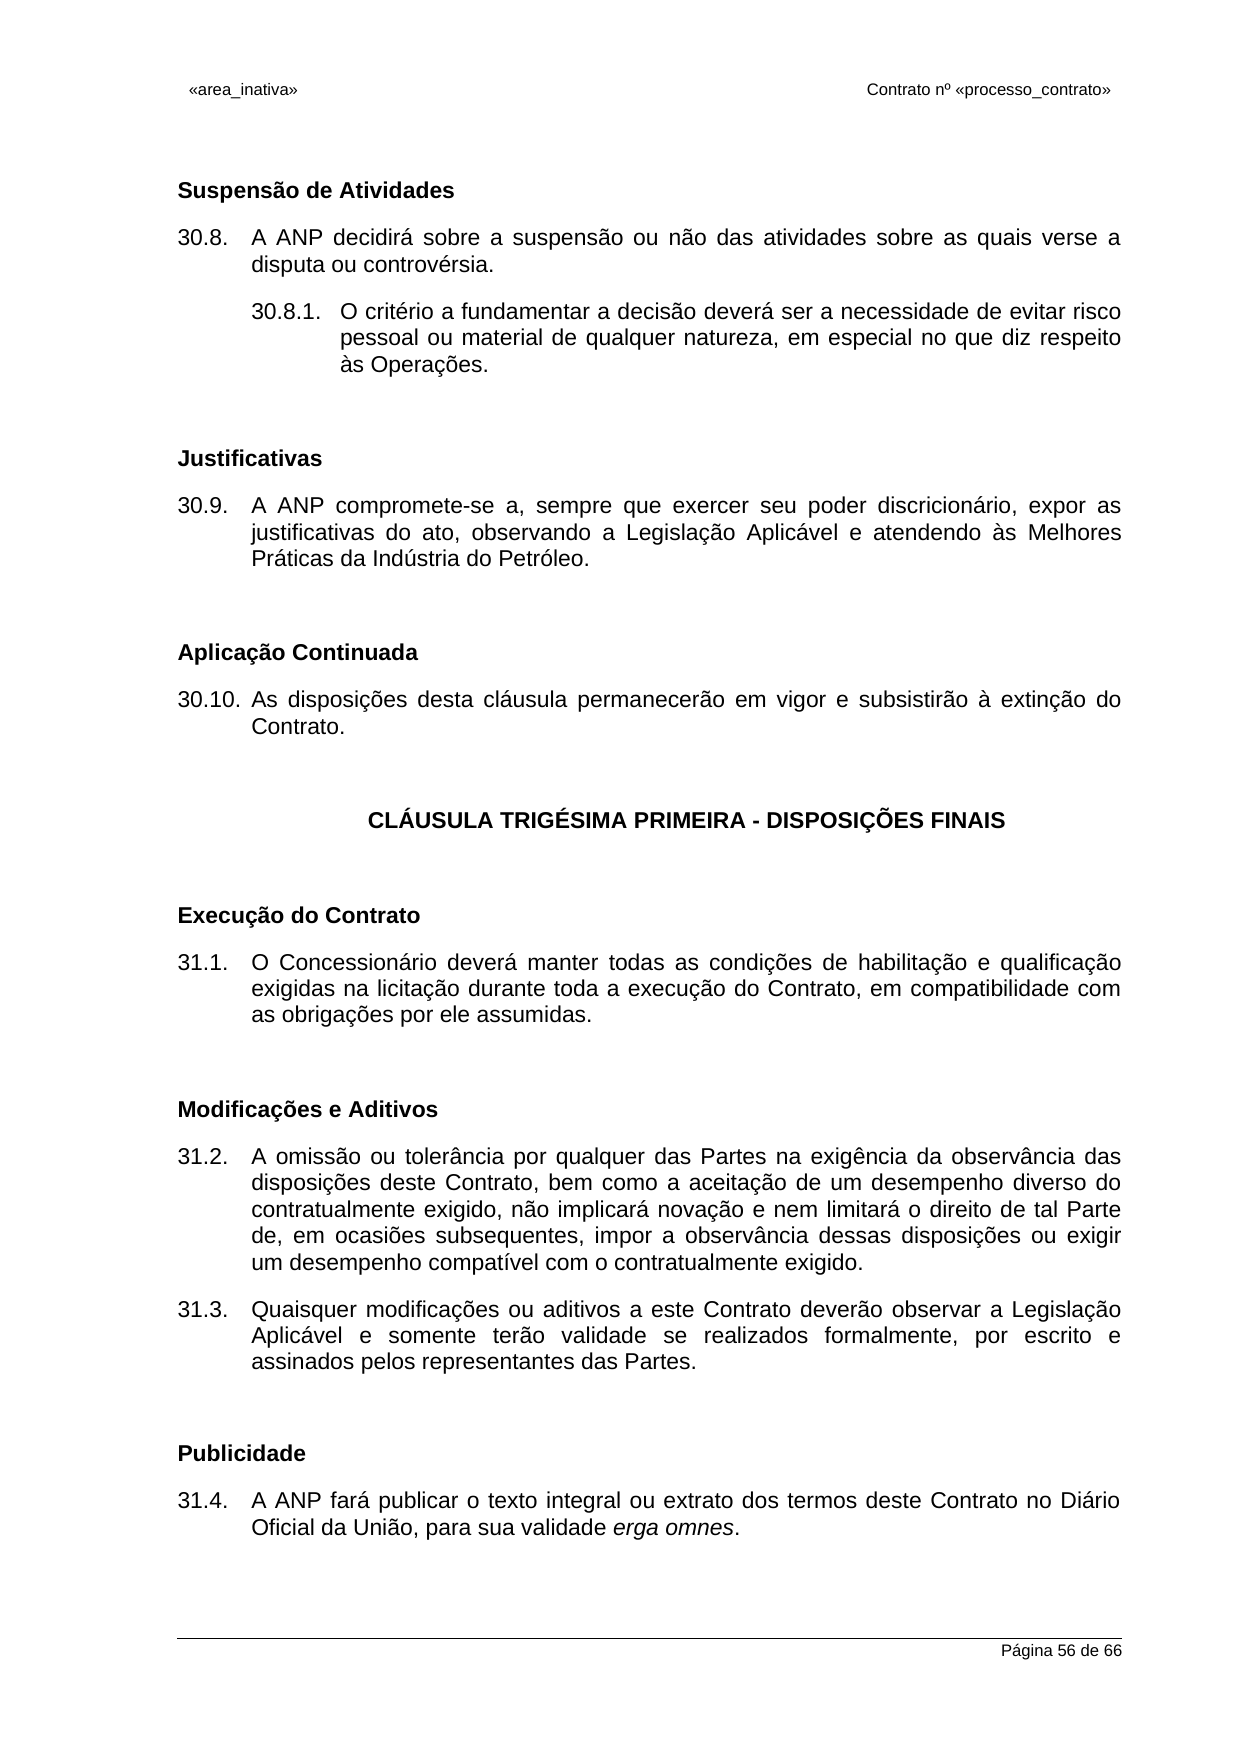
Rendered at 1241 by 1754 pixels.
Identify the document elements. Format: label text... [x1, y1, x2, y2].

text Justificativas [177, 445, 1122, 471]
text O critério a fundamentar a decisão deverá ser a necessidade de evitar risco pessoal ou material de qualquer natureza, em especial no que diz respeito às Operações. [251, 298, 1122, 377]
text Aplicação Continuada [177, 639, 1122, 666]
text A ANP compromete-se a, sempre que exercer seu poder discricionário, expor as justificativas do ato, observando a Legislação Aplicável e atendendo às Melhores Práticas da Indústria do Petróleo. [177, 492, 1122, 571]
text Quaisquer modificações ou aditivos a este Contrato deverão observar a Legislação Aplicável e somente terão validade se realizados formalmente, por escrito e assinados pelos representantes das Partes. [177, 1296, 1122, 1375]
text O Concessionário deverá manter todas as condições de habilitação e qualificação exigidas na licitação durante toda a execução do Contrato, em compatibilidade com as obrigações por ele assumidas. [177, 949, 1122, 1028]
text A ANP fará publicar o texto integral ou extrato dos termos deste Contrato no Diário Oficial da União, para sua validade erga omnes. [177, 1487, 1122, 1540]
text Execução do Contrato [177, 902, 1122, 928]
text A ANP decidirá sobre a suspensão ou não das atividades sobre as quais verse a disputa ou controvérsia. [177, 224, 1122, 277]
text A omissão ou tolerância por qualquer das Partes na exigência da observância das disposições deste Contrato, bem como a aceitação de um desempenho diverso do contratualmente exigido, não implicará novação e nem limitará o direito de tal Parte de, em ocasiões subsequentes, impor a observância dessas disposições ou exigir um desempenho compatível com o contratualmente exigido. [177, 1143, 1122, 1275]
text Suspensão de Atividades [177, 177, 1122, 203]
text Modificações e Aditivos [177, 1096, 1122, 1122]
text CLÁUSULA TRIGÉSIMA PRIMEIRA - DISPOSIÇÕES FINAIS [177, 807, 1122, 833]
text Publicidade [177, 1440, 1122, 1467]
text As disposições desta cláusula permanecerão em vigor e subsistirão à extinção do Contrato. [177, 686, 1122, 739]
